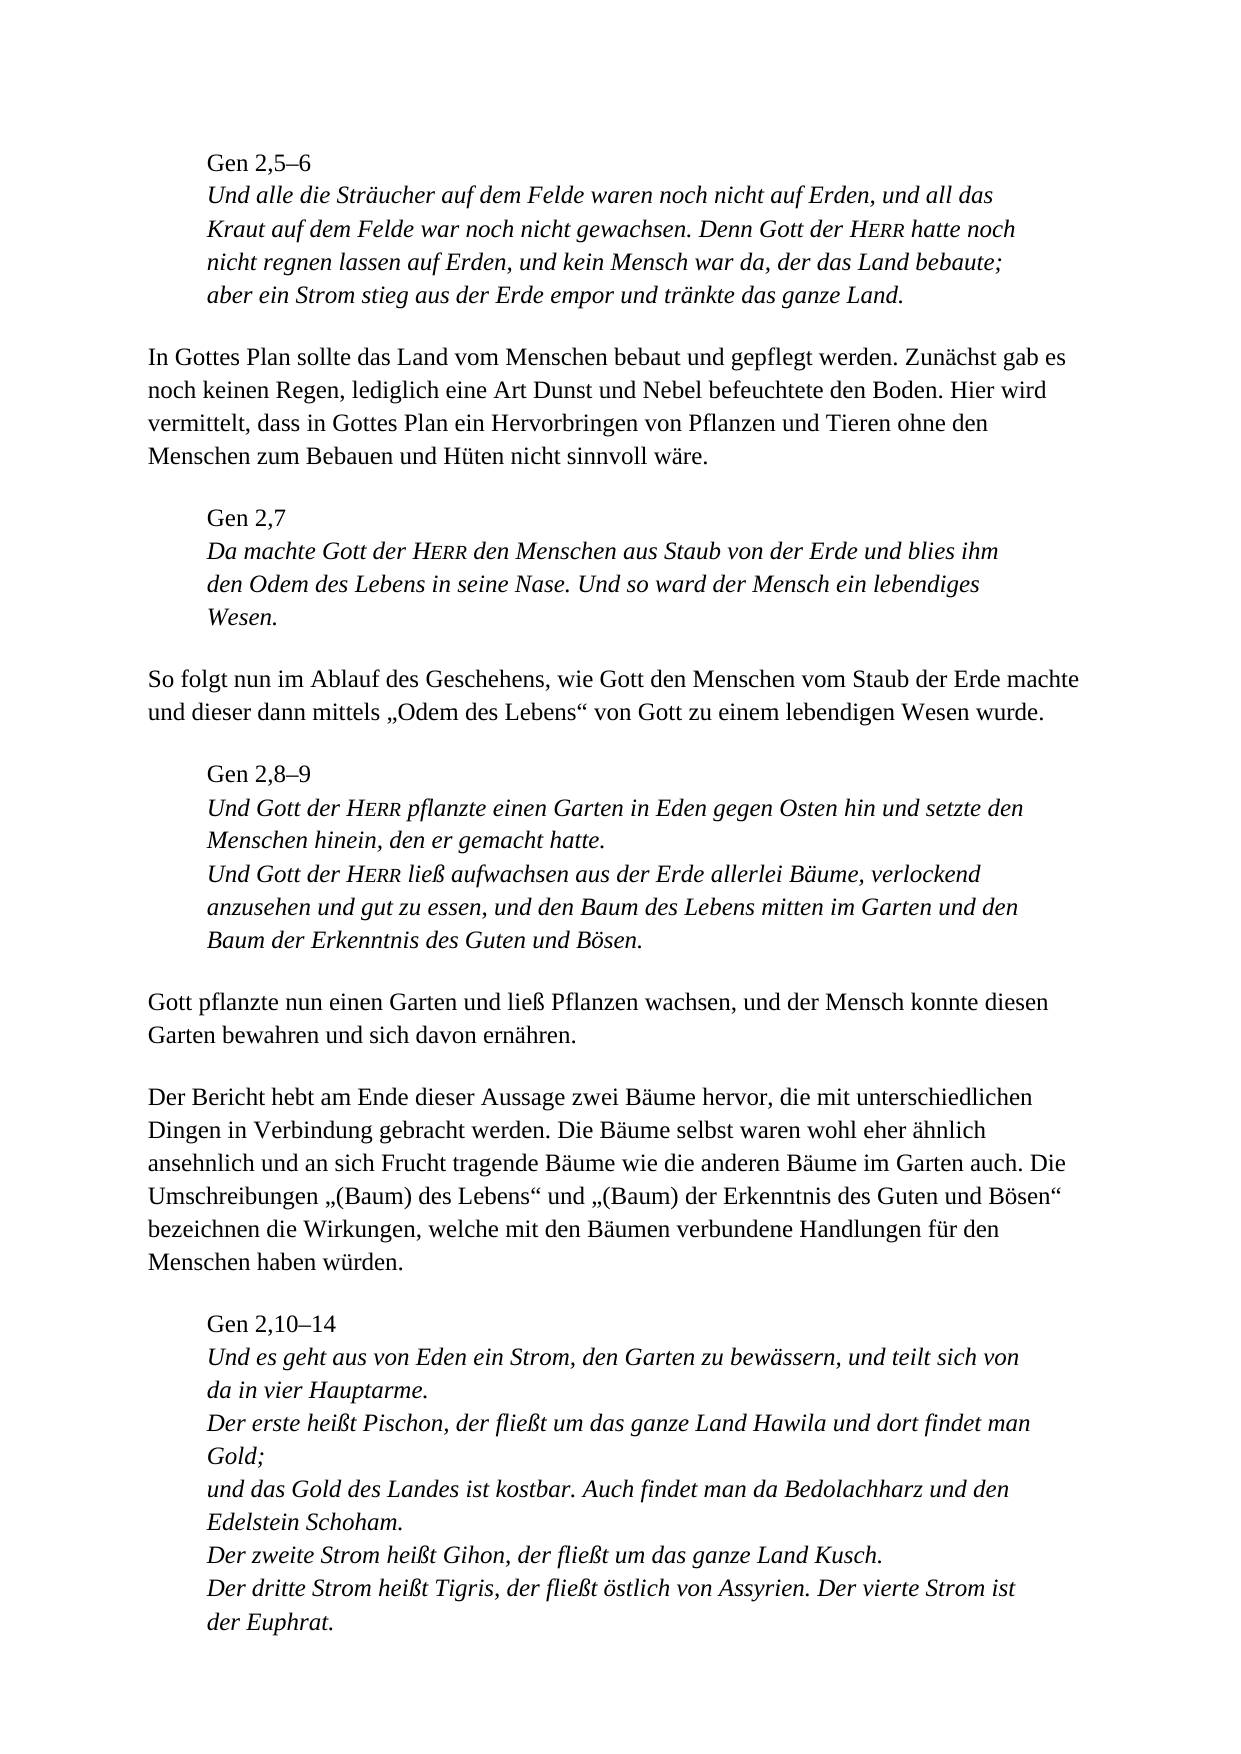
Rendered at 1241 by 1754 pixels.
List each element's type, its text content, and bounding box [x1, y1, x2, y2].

text Der zweite Strom heißt Gihon, der fließt um das ganze Land Kusch. [207, 1541, 1033, 1569]
text und das Gold des Landes ist kostbar. Auch findet man da Bedolachharz und den Edelstein Schoham. [207, 1474, 1033, 1536]
text Der erste heißt Pischon, der fließt um das ganze Land Hawila und dort findet man Gold; [207, 1408, 1033, 1470]
text In Gottes Plan sollte das Land vom Menschen bebaut und gepflegt werden. Zunächst gab es noch keinen Regen, lediglich eine Art Dunst und Nebel befeuchtete den Boden. Hier wird vermittelt, dass in Gottes Plan ein Hervorbringen von Pflanzen und Tieren ohne den Menschen zum Bebauen und Hüten nicht sinnvoll wäre. [148, 342, 1093, 470]
text Und Gott der Herr pflanzte einen Garten in Eden gegen Osten hin und setzte den Menschen hinein, den er gemacht hatte. [207, 793, 1033, 854]
text aber ein Strom stieg aus der Erde empor und tränkte das ganze Land. [207, 280, 1033, 308]
text Der Bericht hebt am Ende dieser Aussage zwei Bäume hervor, die mit unterschiedlichen Dingen in Verbindung gebracht werden. Die Bäume selbst waren wohl eher ähnlich ansehnlich und an sich Frucht tragende Bäume wie die anderen Bäume im Garten auch. Die Umschreibungen „(Baum) des Lebens“ und „(Baum) der Erkenntnis des Guten und Bösen“ bezeichnen die Wirkungen, welche mit den Bäumen verbundene Handlungen für den Menschen haben würden. [148, 1082, 1093, 1276]
text Gott pflanzte nun einen Garten und ließ Pflanzen wachsen, und der Mensch konnte diesen Garten bewahren und sich davon ernähren. [148, 987, 1093, 1049]
text Gen 2,8–9 [207, 759, 1033, 788]
text Und Gott der Herr ließ aufwachsen aus der Erde allerlei Bäume, verlockend anzusehen und gut zu essen, und den Baum des Lebens mitten im Garten und den Baum der Erkenntnis des Guten und Bösen. [207, 859, 1033, 953]
text Und es geht aus von Eden ein Strom, den Garten zu bewässern, und teilt sich von da in vier Hauptarme. [207, 1342, 1033, 1404]
text Der dritte Strom heißt Tigris, der fließt östlich von Assyrien. Der vierte Strom ist der Euphrat. [207, 1573, 1033, 1635]
text So folgt nun im Ablauf des Geschehens, wie Gott den Menschen vom Staub der Erde machte und dieser dann mittels „Odem des Lebens“ von Gott zu einem lebendigen Wesen wurde. [148, 664, 1093, 726]
text Da machte Gott der Herr den Menschen aus Staub von der Erde und blies ihm den Odem des Lebens in seine Nase. Und so ward der Mensch ein lebendiges Wesen. [207, 536, 1033, 631]
text Gen 2,5–6 [207, 148, 1033, 176]
text Gen 2,7 [207, 503, 1033, 532]
text Und alle die Sträucher auf dem Felde waren noch nicht auf Erden, und all das Kraut auf dem Felde war noch nicht gewachsen. Denn Gott der Herr hatte noch nicht regnen lassen auf Erden, und kein Mensch war da, der das Land bebaute; [207, 181, 1033, 275]
text Gen 2,10–14 [207, 1309, 1033, 1338]
